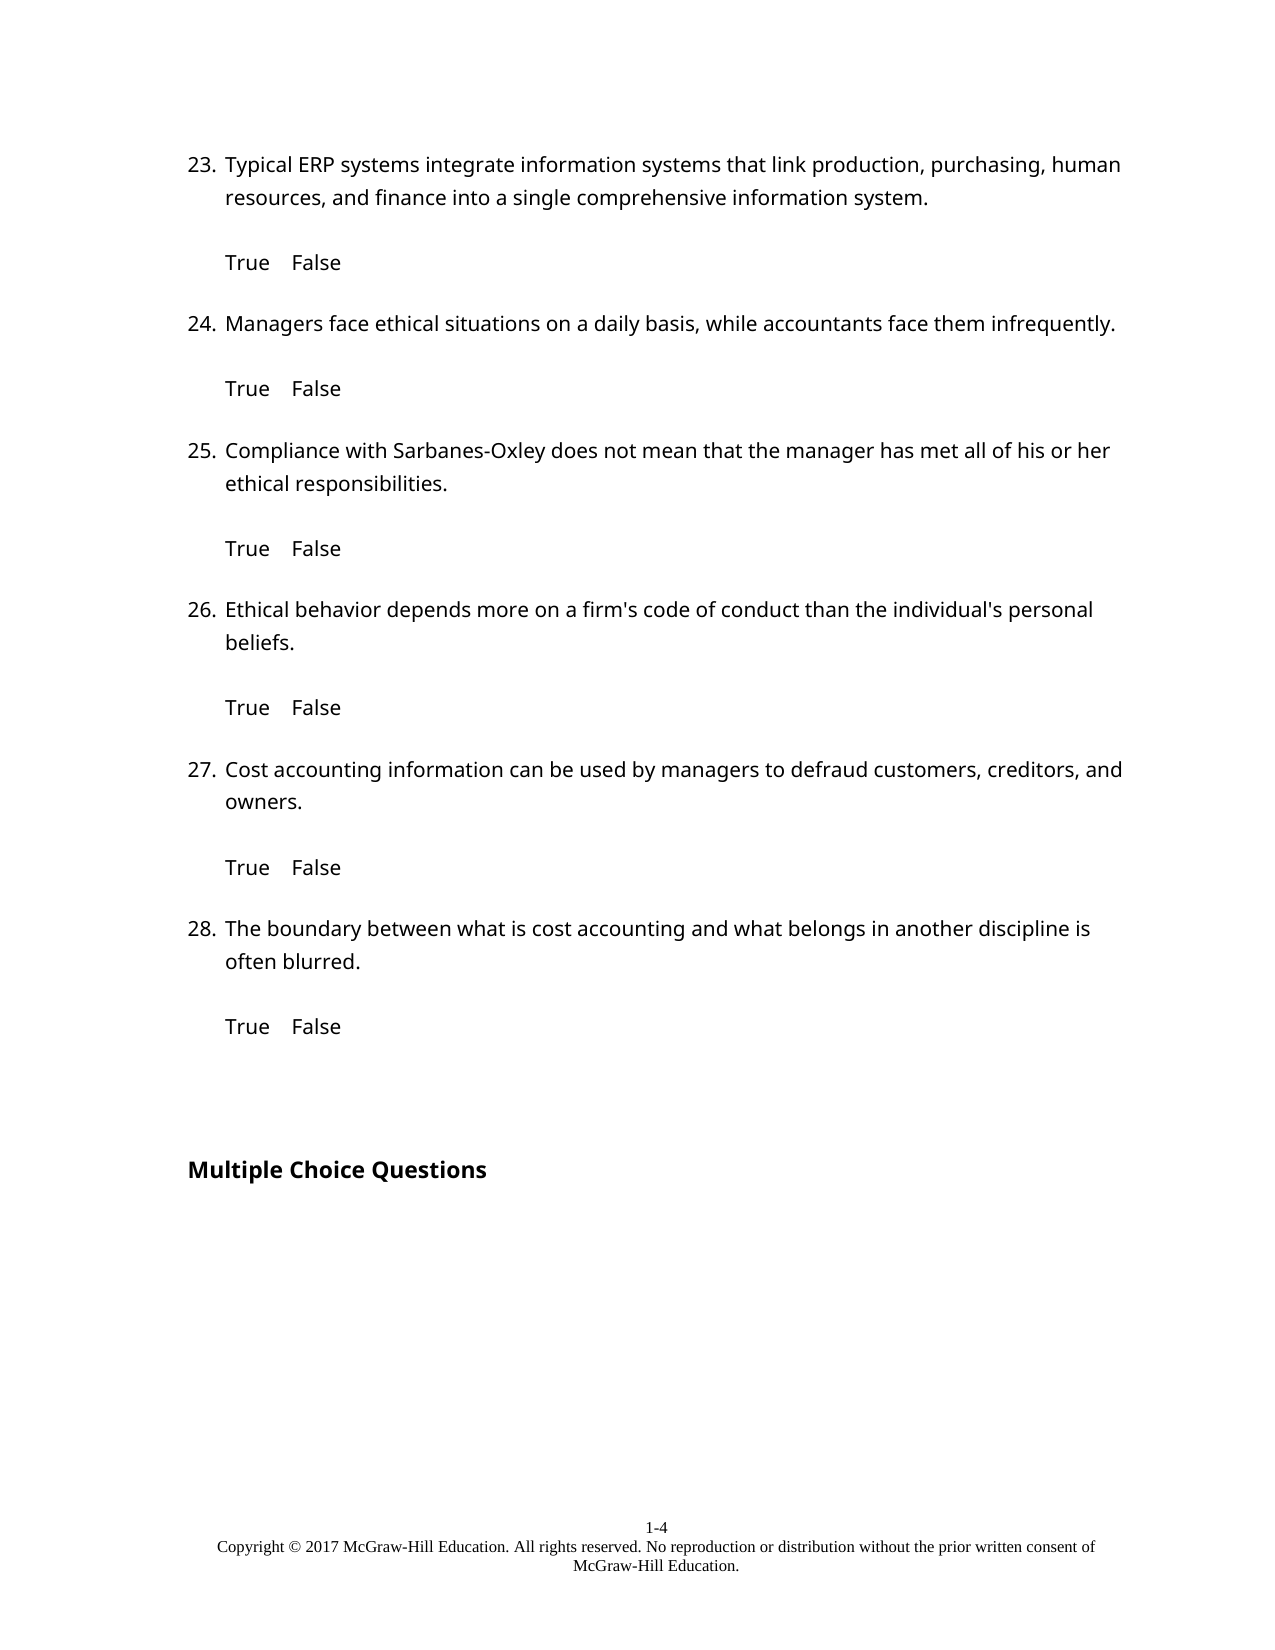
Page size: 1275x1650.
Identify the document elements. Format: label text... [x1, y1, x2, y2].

table_header The boundary between what is cost accounting and what belongs in another discipline is often blurred. True False [225, 914, 1125, 1044]
table_header Typical ERP systems integrate information systems that link production, purchasing, human resources, and finance into a single comprehensive information system. True False [225, 150, 1125, 280]
table_header 25. [188, 436, 225, 566]
table_header 23. [188, 150, 225, 280]
table_header 27. [188, 755, 225, 885]
table_header 24. [188, 309, 225, 407]
table_header Compliance with Sarbanes-Oxley does not mean that the manager has met all of his or her ethical responsibilities. True False [225, 436, 1125, 566]
table_header Ethical behavior depends more on a firm's code of conduct than the individual's personal beliefs. True False [225, 596, 1125, 726]
table_header 26. [188, 596, 225, 726]
table_header 28. [188, 914, 225, 1044]
table_header Managers face ethical situations on a daily basis, while accountants face them infrequently. True False [225, 309, 1125, 407]
table_header Cost accounting information can be used by managers to defraud customers, creditors, and owners. True False [225, 755, 1125, 885]
text Multiple Choice Questions [187, 1128, 1125, 1221]
